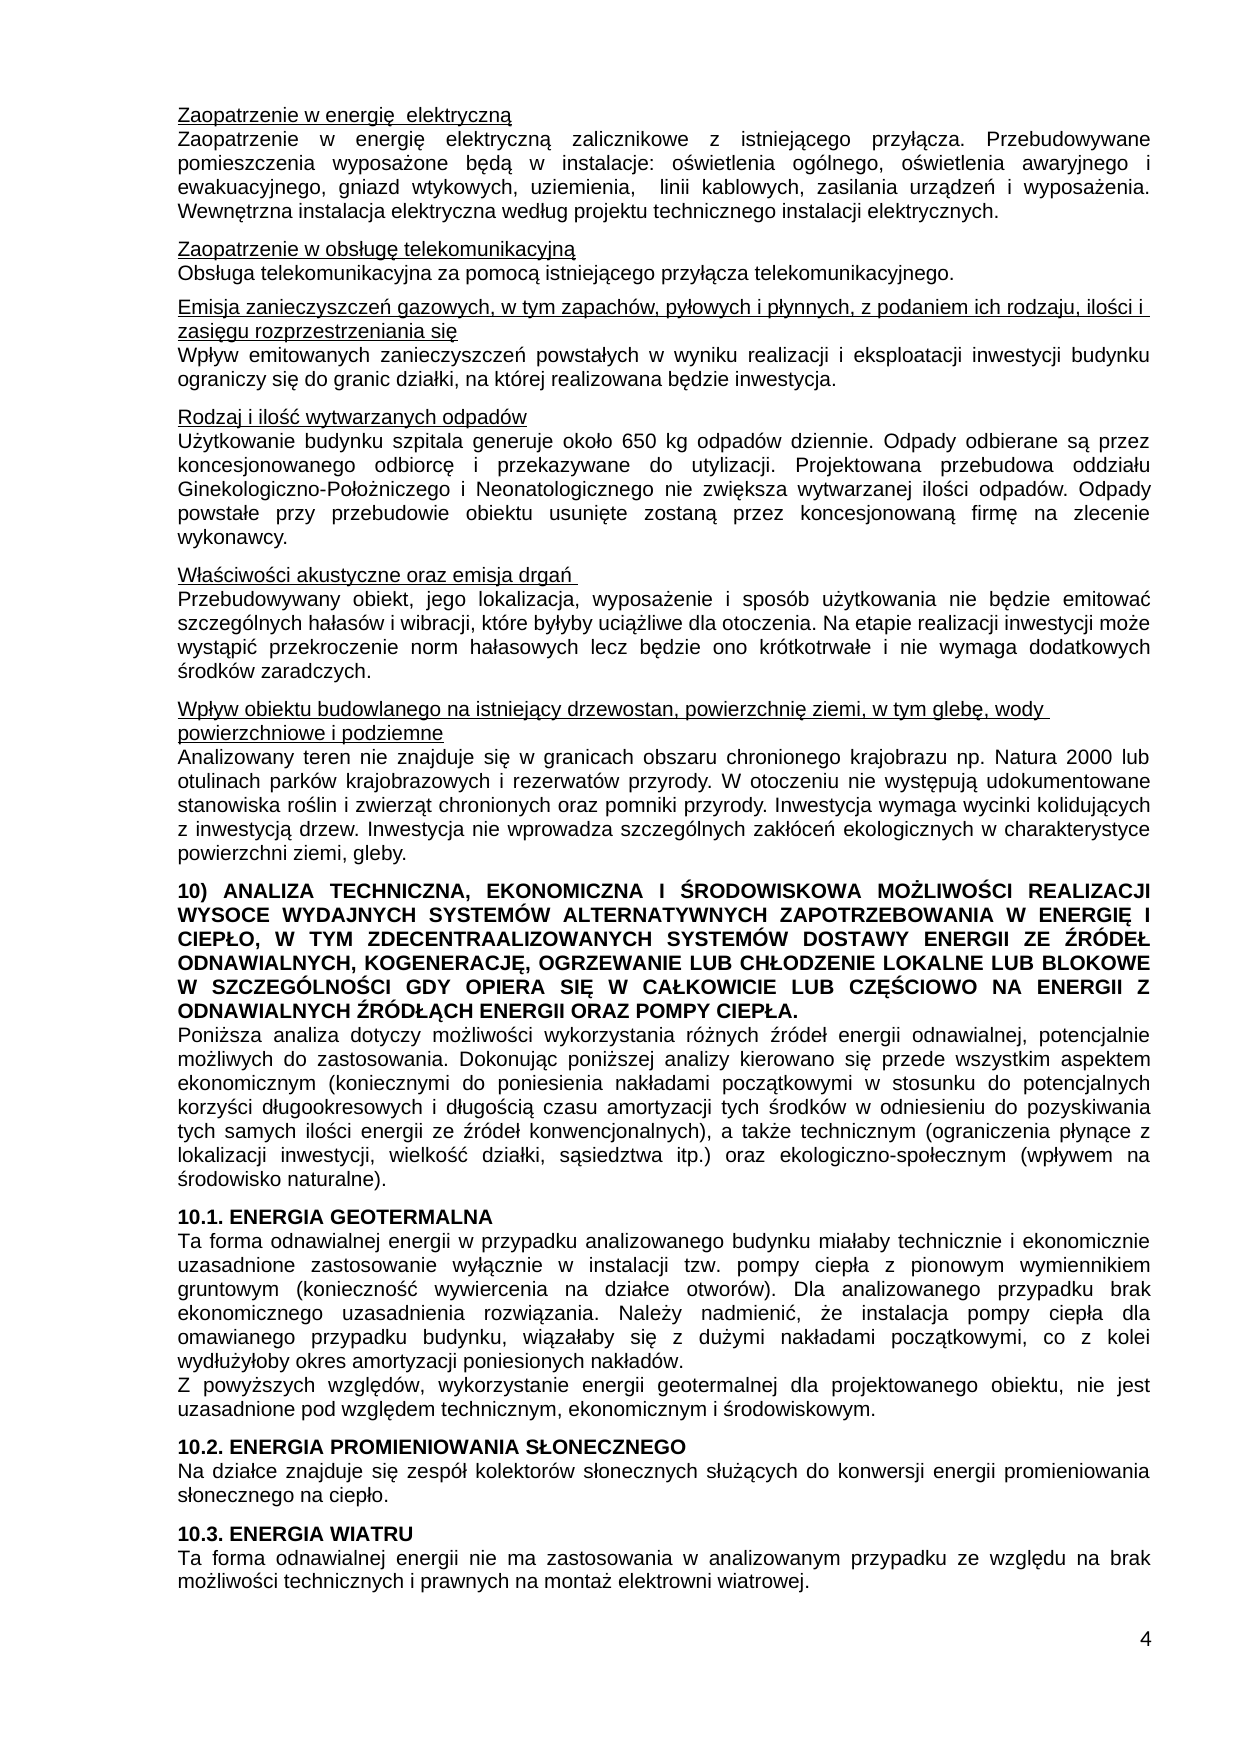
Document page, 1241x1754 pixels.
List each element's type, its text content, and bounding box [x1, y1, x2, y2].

text Obsługa telekomunikacyjna za pomocą istniejącego przyłącza telekomunikacyjnego. [177, 261, 1152, 285]
text Na działce znajduje się zespół kolektorów słonecznych służących do konwersji energii promieniowania słonecznego na ciepło. [177, 1459, 1151, 1507]
text Z powyższych względów, wykorzystanie energii geotermalnej dla projektowanego obiektu, nie jest uzasadnione pod względem technicznym, ekonomicznym i środowiskowym. [177, 1373, 1151, 1421]
text Wpływ obiektu budowlanego na istniejący drzewostan, powierzchnię ziemi, w tym glebę, wody powierzchniowe i podziemne [177, 697, 1152, 745]
text Zaopatrzenie w energię elektryczną zalicznikowe z istniejącego przyłącza. Przebudowywane pomieszczenia wyposażone będą w instalacje: oświetlenia ogólnego, oświetlenia awaryjnego i ewakuacyjnego, gniazd wtykowych, uziemienia, linii kablowych, zasilania urządzeń i wyposażenia. Wewnętrzna instalacja elektryczna według projektu technicznego instalacji elektrycznych. [177, 127, 1152, 223]
text 10.3. ENERGIA WIATRU [177, 1521, 1151, 1545]
text Przebudowywany obiekt, jego lokalizacja, wyposażenie i sposób użytkowania nie będzie emitować szczególnych hałasów i wibracji, które byłyby uciążliwe dla otoczenia. Na etapie realizacji inwestycji może wystąpić przekroczenie norm hałasowych lecz będzie ono krótkotrwałe i nie wymaga dodatkowych środków zaradczych. [177, 587, 1152, 683]
text Właściwości akustyczne oraz emisja drgań [177, 563, 1152, 587]
text Wpływ emitowanych zanieczyszczeń powstałych w wyniku realizacji i eksploatacji inwestycji budynku ograniczy się do granic działki, na której realizowana będzie inwestycja. [177, 343, 1152, 391]
text Ta forma odnawialnej energii nie ma zastosowania w analizowanym przypadku ze względu na brak możliwości technicznych i prawnych na montaż elektrowni wiatrowej. [177, 1545, 1151, 1593]
text 10.2. ENERGIA PROMIENIOWANIA SŁONECZNEGO [177, 1435, 1151, 1459]
text Emisja zanieczyszczeń gazowych, w tym zapachów, pyłowych i płynnych, z podaniem ich rodzaju, ilości i zasięgu rozprzestrzeniania się [177, 295, 1152, 343]
text Zaopatrzenie w obsługę telekomunikacyjną [177, 237, 1152, 261]
text Rodzaj i ilość wytwarzanych odpadów [177, 405, 1152, 429]
text Ta forma odnawialnej energii w przypadku analizowanego budynku miałaby technicznie i ekonomicznie uzasadnione zastosowanie wyłącznie w instalacji tzw. pompy ciepła z pionowym wymiennikiem gruntowym (konieczność wywiercenia na działce otworów). Dla analizowanego przypadku brak ekonomicznego uzasadnienia rozwiązania. Należy nadmienić, że instalacja pompy ciepła dla omawianego przypadku budynku, wiązałaby się z dużymi nakładami początkowymi, co z kolei wydłużyłoby okres amortyzacji poniesionych nakładów. [177, 1229, 1151, 1373]
text 10.1. ENERGIA GEOTERMALNA [177, 1205, 1151, 1229]
text Zaopatrzenie w energię elektryczną [177, 103, 1152, 127]
text Poniższa analiza dotyczy możliwości wykorzystania różnych źródeł energii odnawialnej, potencjalnie możliwych do zastosowania. Dokonując poniższej analizy kierowano się przede wszystkim aspektem ekonomicznym (koniecznymi do poniesienia nakładami początkowymi w stosunku do potencjalnych korzyści długookresowych i długością czasu amortyzacji tych środków w odniesieniu do pozyskiwania tych samych ilości energii ze źródeł konwencjonalnych), a także technicznym (ograniczenia płynące z lokalizacji inwestycji, wielkość działki, sąsiedztwa itp.) oraz ekologiczno-społecznym (wpływem na środowisko naturalne). [177, 1023, 1151, 1191]
text 10) ANALIZA TECHNICZNA, EKONOMICZNA I ŚRODOWISKOWA MOŻLIWOŚCI REALIZACJI WYSOCE WYDAJNYCH SYSTEMÓW ALTERNATYWNYCH ZAPOTRZEBOWANIA W ENERGIĘ I CIEPŁO, W TYM ZDECENTRAALIZOWANYCH SYSTEMÓW DOSTAWY ENERGII ZE ŹRÓDEŁ ODNAWIALNYCH, KOGENERACJĘ, OGRZEWANIE LUB CHŁODZENIE LOKALNE LUB BLOKOWE W SZCZEGÓLNOŚCI GDY OPIERA SIĘ W CAŁKOWICIE LUB CZĘŚCIOWO NA ENERGII Z ODNAWIALNYCH ŹRÓDŁĄCH ENERGII ORAZ POMPY CIEPŁA. [177, 879, 1151, 1023]
text Użytkowanie budynku szpitala generuje około 650 kg odpadów dziennie. Odpady odbierane są przez koncesjonowanego odbiorcę i przekazywane do utylizacji. Projektowana przebudowa oddziału Ginekologiczno-Położniczego i Neonatologicznego nie zwiększa wytwarzanej ilości odpadów. Odpady powstałe przy przebudowie obiektu usunięte zostaną przez koncesjonowaną firmę na zlecenie wykonawcy. [177, 429, 1152, 549]
text Analizowany teren nie znajduje się w granicach obszaru chronionego krajobrazu np. Natura 2000 lub otulinach parków krajobrazowych i rezerwatów przyrody. W otoczeniu nie występują udokumentowane stanowiska roślin i zwierząt chronionych oraz pomniki przyrody. Inwestycja wymaga wycinki kolidujących z inwestycją drzew. Inwestycja nie wprowadza szczególnych zakłóceń ekologicznych w charakterystyce powierzchni ziemi, gleby. [177, 745, 1152, 865]
